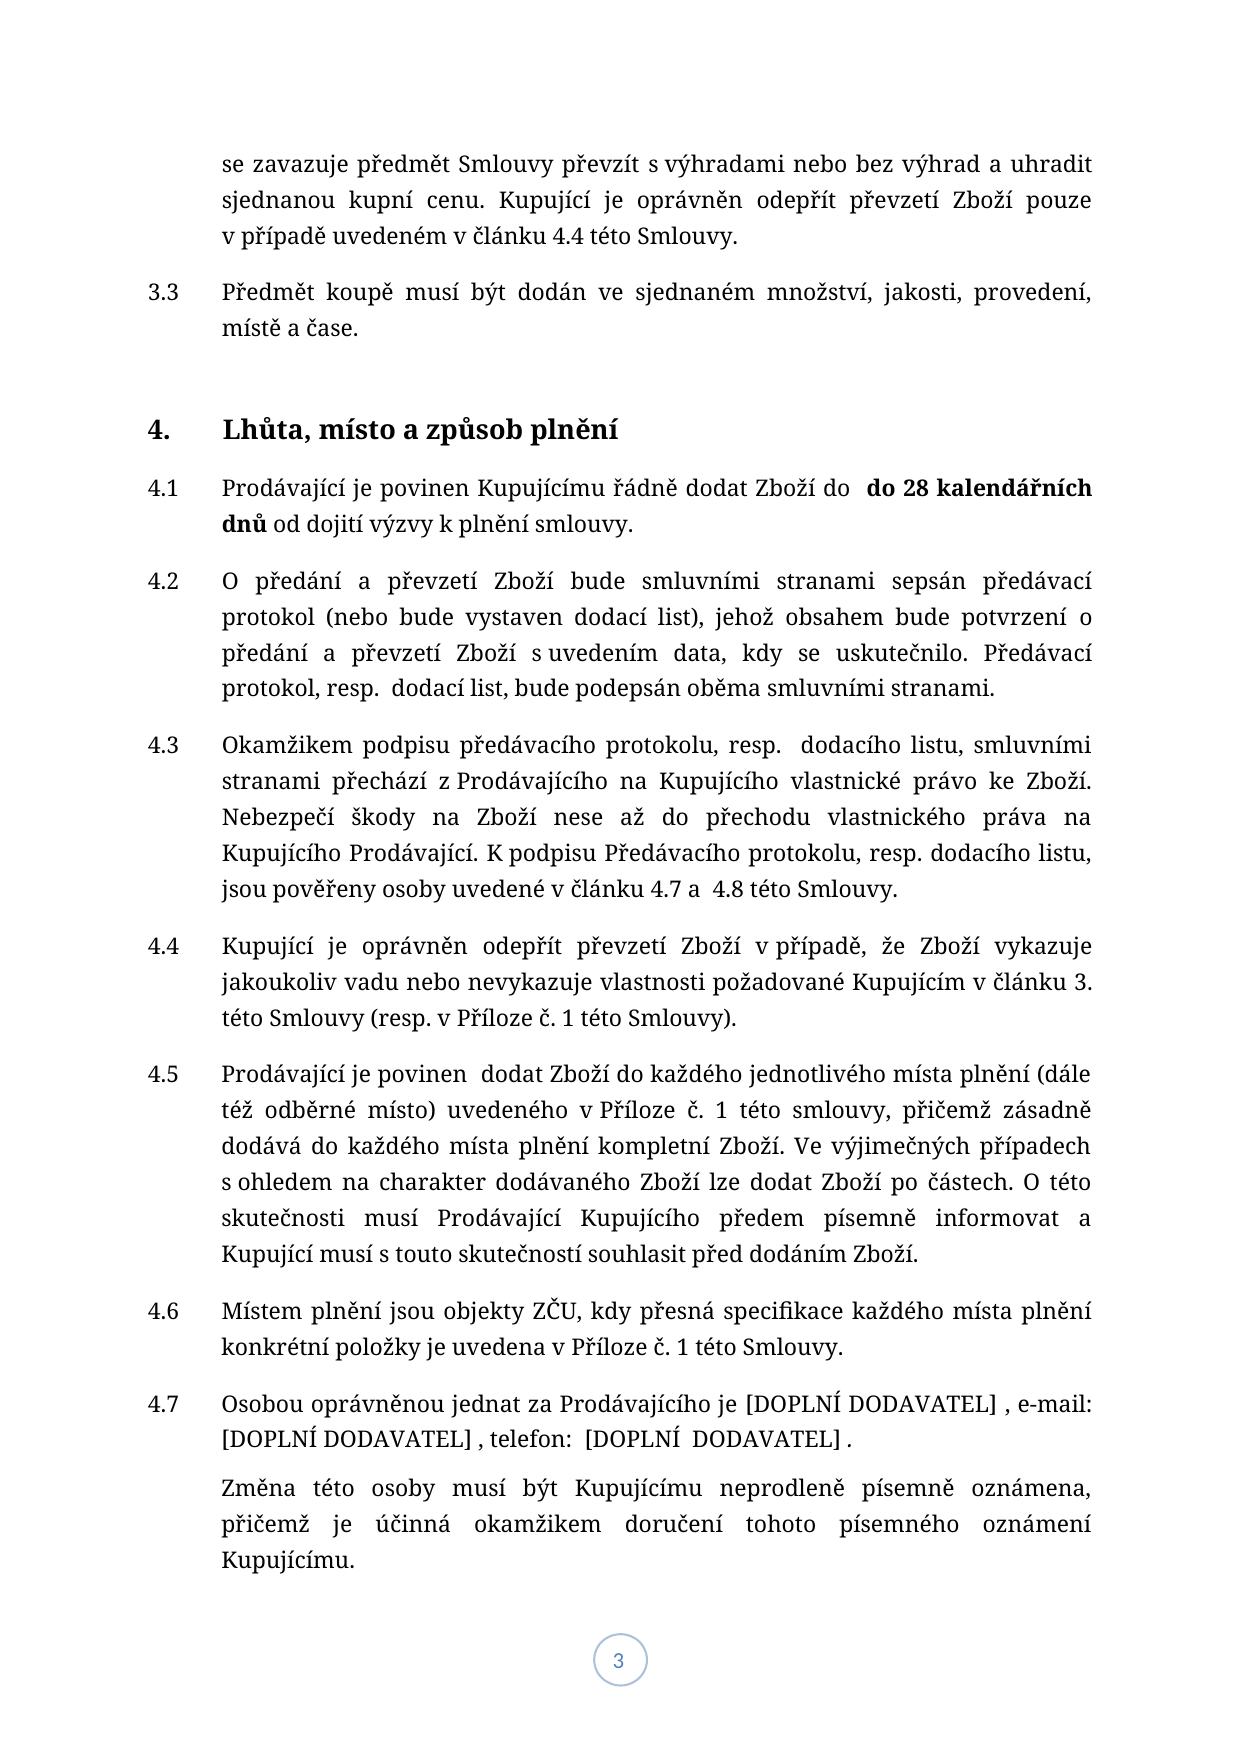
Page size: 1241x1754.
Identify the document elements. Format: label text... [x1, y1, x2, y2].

list Kupující je oprávněn odepřít převzetí Zboží v případě, že Zboží vykazuje jakoukoliv vadu nebo nevykazuje vlastnosti požadované Kupujícím v článku 3. této Smlouvy (resp. v Příloze č. 1 této Smlouvy). [148, 930, 1092, 1033]
list Okamžikem podpisu předávacího protokolu, resp. dodacího listu, smluvními stranami přechází z Prodávajícího na Kupujícího vlastnické právo ke Zboží. Nebezpečí škody na Zboží nese až do přechodu vlastnického práva na Kupujícího Prodávající. K podpisu Předávacího protokolu, resp. dodacího listu, jsou pověřeny osoby uvedené v článku 4.7 a 4.8 této Smlouvy. [148, 729, 1092, 904]
list Místem plnění jsou objekty ZČU, kdy přesná specifikace každého místa plnění konkrétní položky je uvedena v Příloze č. 1 této Smlouvy. [148, 1295, 1092, 1362]
list Předmět koupě musí být dodán ve sjednaném množství, jakosti, provedení, místě a čase. [148, 276, 1092, 343]
text Změna této osoby musí být Kupujícímu neprodleně písemně oznámena, přičemž je účinná okamžikem doručení tohoto písemného oznámení Kupujícímu. [148, 1472, 1092, 1575]
list Prodávající je povinen Kupujícímu řádně dodat Zboží do do 28 kalendářních dnů od dojití výzvy k plnění smlouvy. [148, 472, 1092, 539]
list Osobou oprávněnou jednat za Prodávajícího je [DOPLNÍ DODAVATEL] , e-mail: [DOPLNÍ DODAVATEL] , telefon: [DOPLNÍ DODAVATEL] . [148, 1387, 1092, 1455]
list Prodávající je povinen dodat Zboží do každého jednotlivého místa plnění (dále též odběrné místo) uvedeného v Příloze č. 1 této smlouvy, přičemž zásadně dodává do každého místa plnění kompletní Zboží. Ve výjimečných případech s ohledem na charakter dodávaného Zboží lze dodat Zboží po částech. O této skutečnosti musí Prodávající Kupujícího předem písemně informovat a Kupující musí s touto skutečností souhlasit před dodáním Zboží. [148, 1058, 1092, 1269]
list O předání a převzetí Zboží bude smluvními stranami sepsán předávací protokol (nebo bude vystaven dodací list), jehož obsahem bude potvrzení o předání a převzetí Zboží s uvedením data, kdy se uskutečnilo. Předávací protokol, resp. dodací list, bude podepsán oběma smluvními stranami. [148, 564, 1092, 704]
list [148, 148, 1092, 251]
list Lhůta, místo a způsob plnění [148, 411, 1092, 448]
